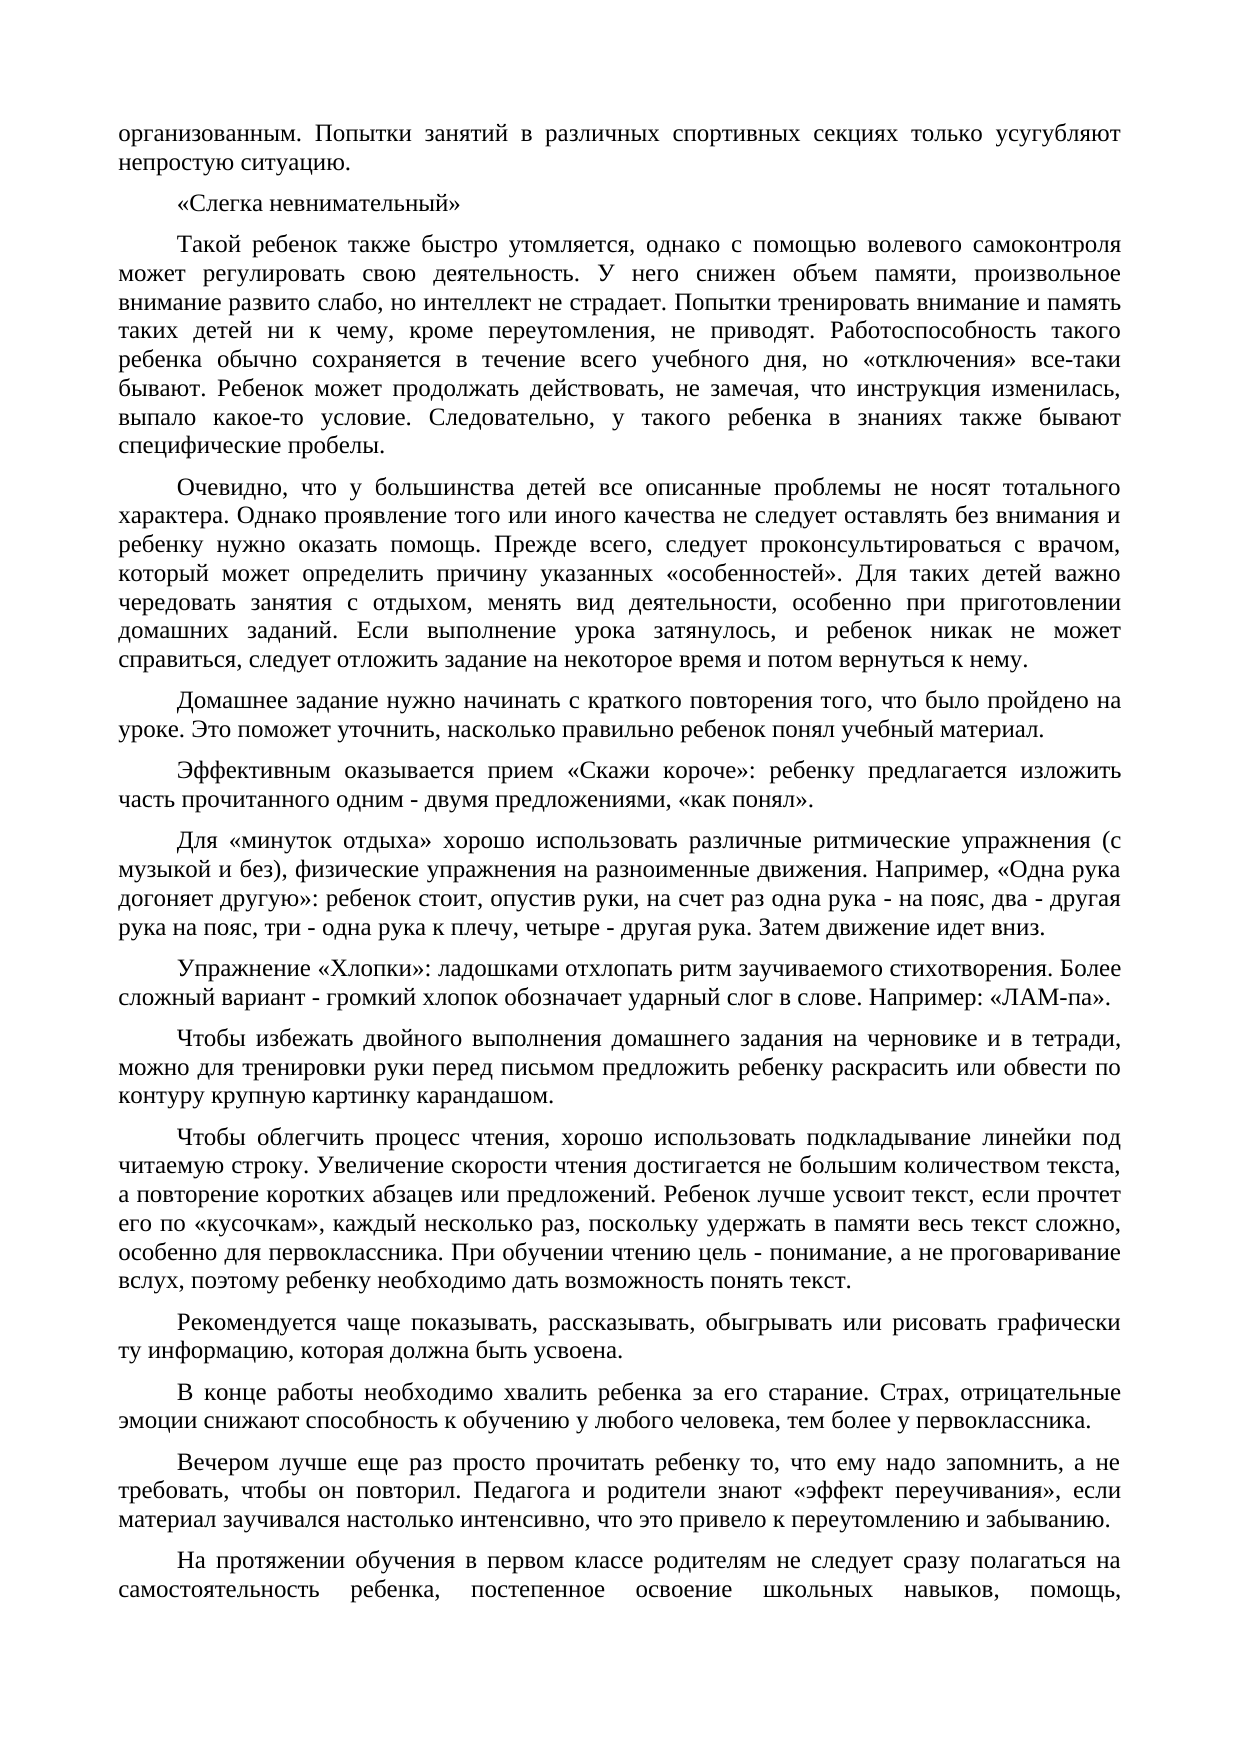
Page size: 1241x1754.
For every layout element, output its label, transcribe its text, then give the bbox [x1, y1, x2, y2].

text Очевидно, что у большинства детей все описанные проблемы не носят тотального характера. Однако проявление того или иного качества не следует оставлять без внимания и ребенку нужно оказать помощь. Прежде всего, следует проконсультироваться с врачом, который может определить причину указанных «особенностей». Для таких детей важно чередовать занятия с отдыхом, менять вид деятельности, особенно при приготовлении домашних заданий. Если выполнение урока затянулось, и ребенок никак не может справиться, следует отложить задание на некоторое время и потом вернуться к нему. [118, 472, 1122, 673]
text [118, 1546, 1122, 1603]
text Эффективным оказывается прием «Скажи короче»: ребенку предлагается изложить часть прочитанного одним - двумя предложениями, «как понял». [118, 756, 1122, 813]
text Вечером лучше еще раз просто прочитать ребенку то, что ему надо запомнить, а не требовать, чтобы он повторил. Педагога и родители знают «эффект переучивания», если материал заучивался настолько интенсивно, что это привело к переутомлению и забыванию. [118, 1447, 1122, 1533]
text «Слегка невнимательный» [118, 188, 1122, 217]
text Чтобы облегчить процесс чтения, хорошо использовать подкладывание линейки под читаемую строку. Увеличение скорости чтения достигается не большим количеством текста, а повторение коротких абзацев или предложений. Ребенок лучше усвоит текст, если прочтет его по «кусочкам», каждый несколько раз, поскольку удержать в памяти весь текст сложно, особенно для первоклассника. При обучении чтению цель - понимание, а не проговаривание вслух, поэтому ребенку необходимо дать возможность понять текст. [118, 1122, 1122, 1294]
text Рекомендуется чаще показывать, рассказывать, обыгрывать или рисовать графически ту информацию, которая должна быть усвоена. [118, 1307, 1122, 1364]
text Чтобы избежать двойного выполнения домашнего задания на черновике и в тетради, можно для тренировки руки перед письмом предложить ребенку раскрасить или обвести по контуру крупную картинку карандашом. [118, 1023, 1122, 1109]
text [118, 118, 1122, 176]
text Упражнение «Хлопки»: ладошками отхлопать ритм заучиваемого стихотворения. Более сложный вариант - громкий хлопок обозначает ударный слог в слове. Например: «ЛАМ-па». [118, 953, 1122, 1011]
text В конце работы необходимо хвалить ребенка за его старание. Страх, отрицательные эмоции снижают способность к обучению у любого человека, тем более у первоклассника. [118, 1377, 1122, 1434]
text Для «минуток отдыха» хорошо использовать различные ритмические упражнения (с музыкой и без), физические упражнения на разноименные движения. Например, «Одна рука догоняет другую»: ребенок стоит, опустив руки, на счет раз одна рука - на пояс, два - другая рука на пояс, три - одна рука к плечу, четыре - другая рука. Затем движение идет вниз. [118, 826, 1122, 941]
text Такой ребенок также быстро утомляется, однако с помощью волевого самоконтроля может регулировать свою деятельность. У него снижен объем памяти, произвольное внимание развито слабо, но интеллект не страдает. Попытки тренировать внимание и память таких детей ни к чему, кроме переутомления, не приводят. Работоспособность такого ребенка обычно сохраняется в течение всего учебного дня, но «отключения» все-таки бывают. Ребенок может продолжать действовать, не замечая, что инструкция изменилась, выпало какое-то условие. Следовательно, у такого ребенка в знаниях также бывают специфические пробелы. [118, 229, 1122, 459]
text Домашнее задание нужно начинать с краткого повторения того, что было пройдено на уроке. Это поможет уточнить, насколько правильно ребенок понял учебный материал. [118, 686, 1122, 743]
